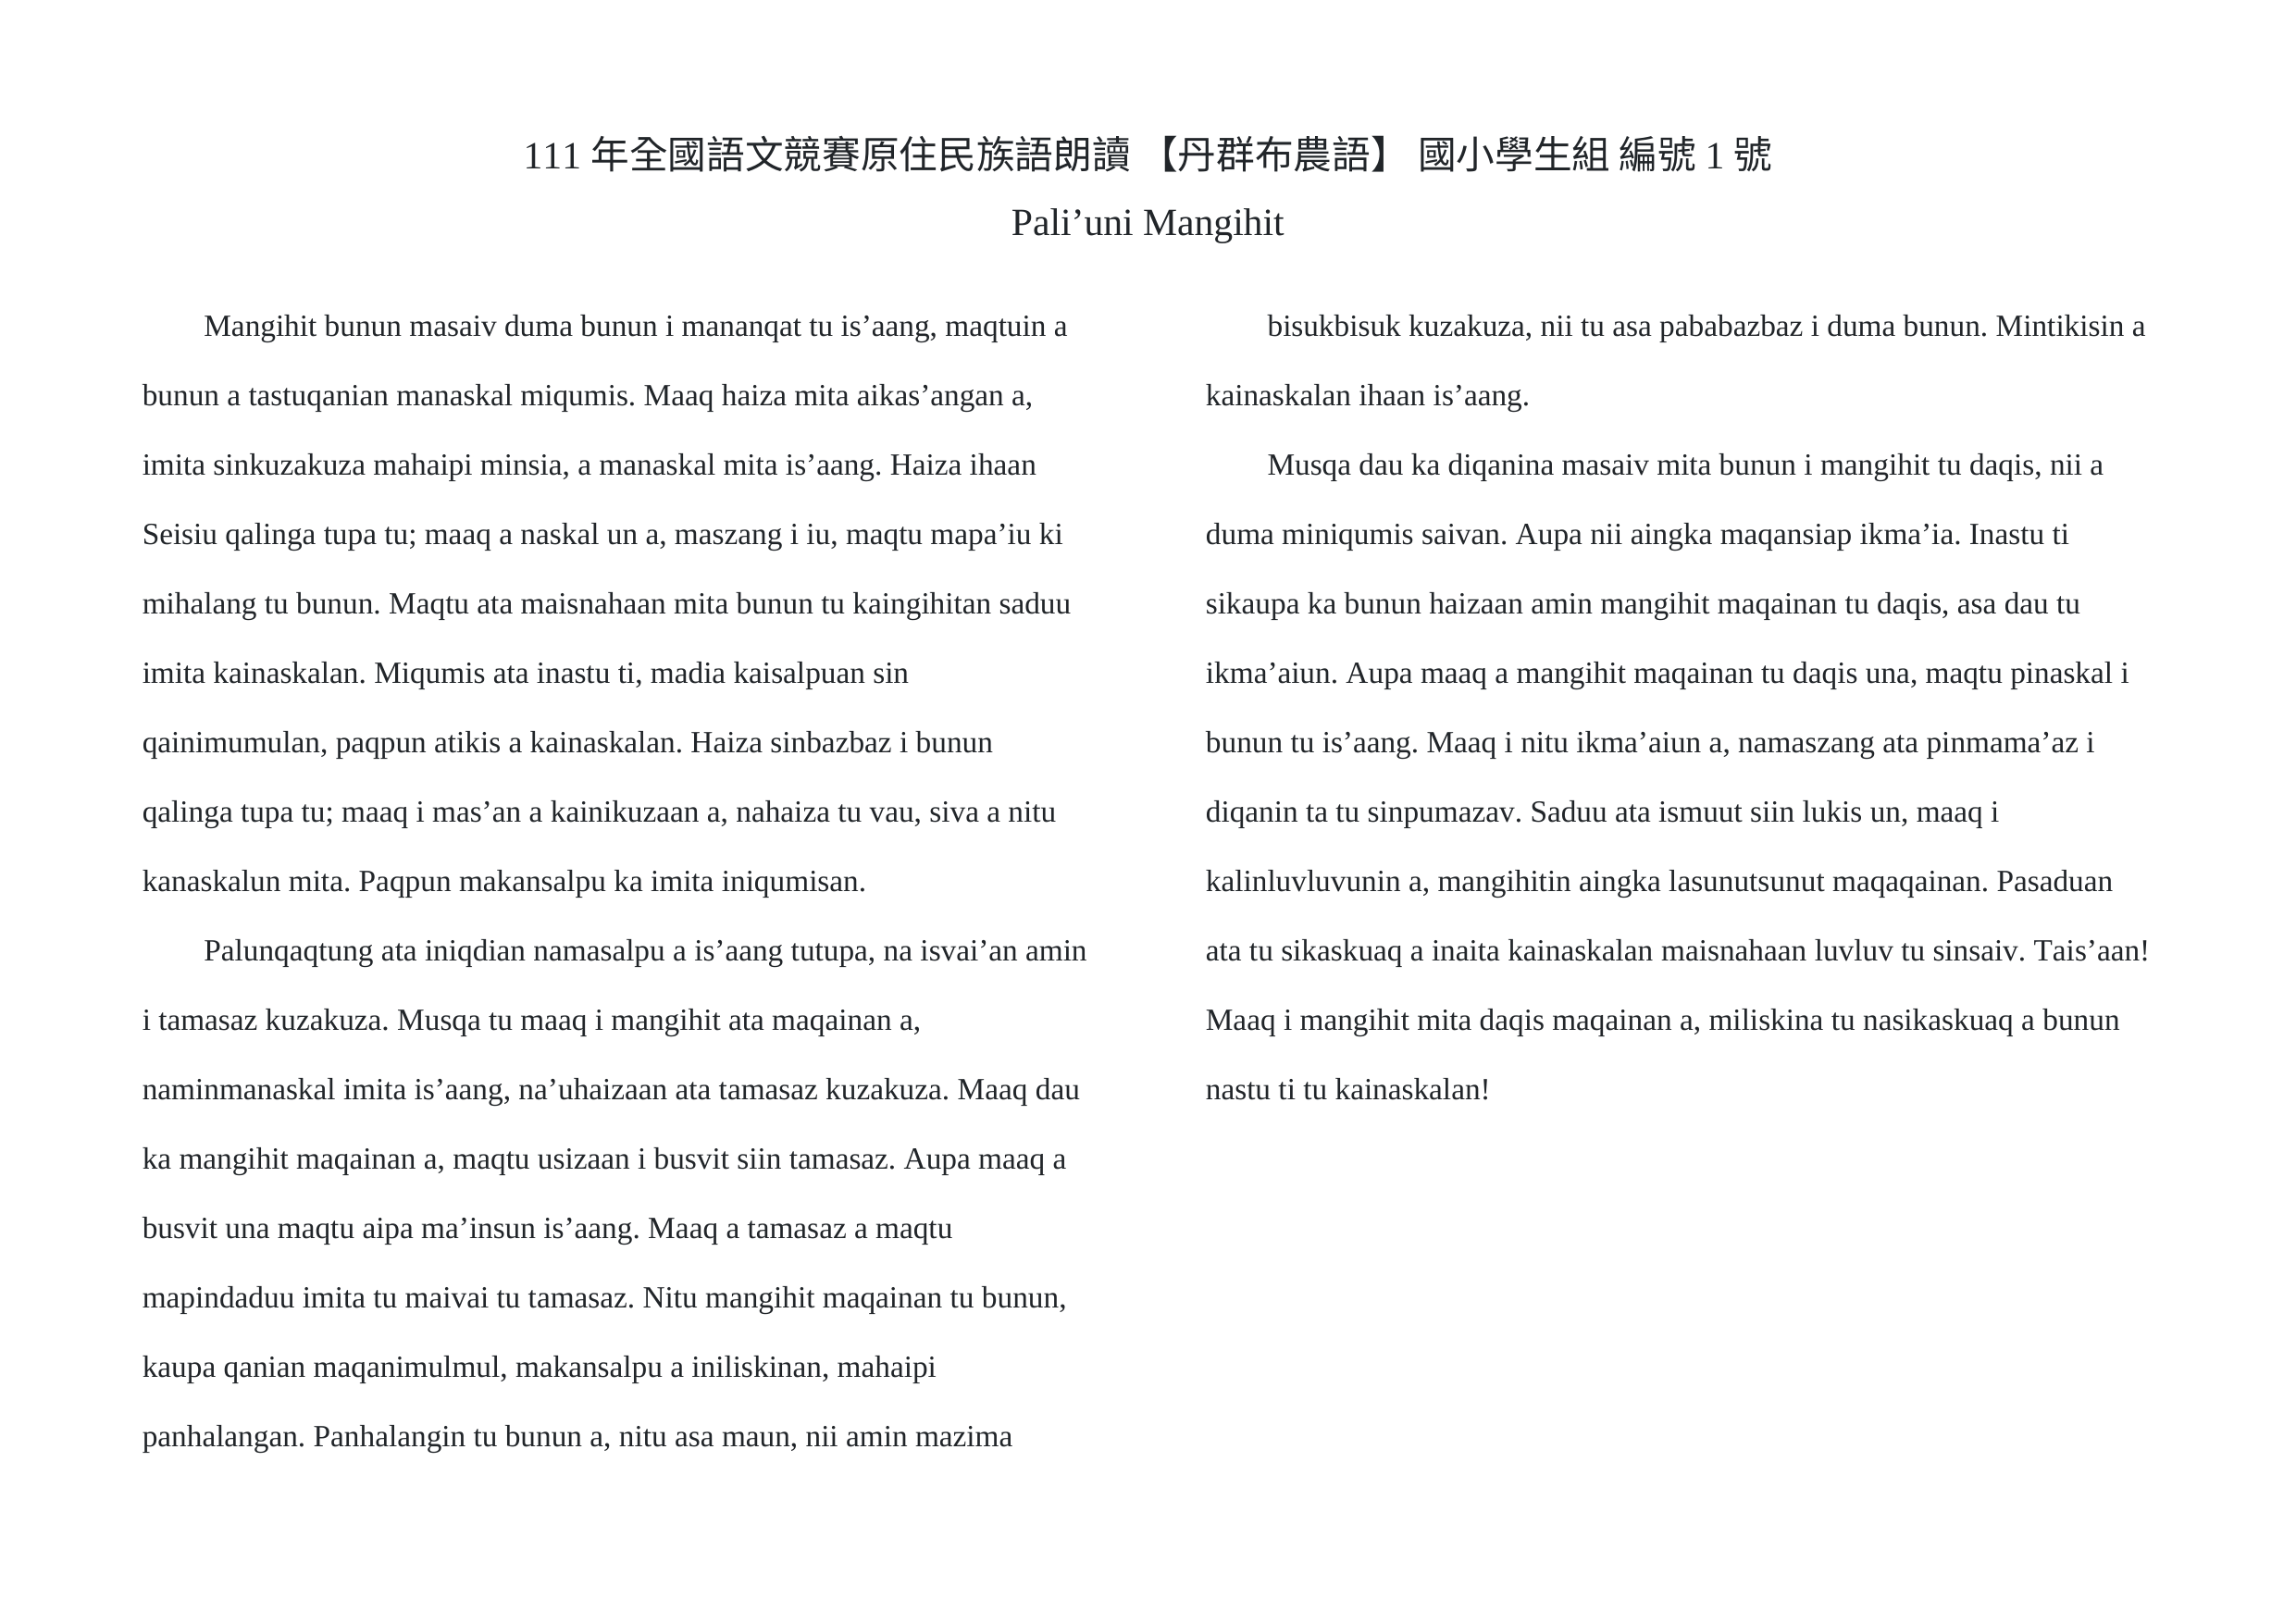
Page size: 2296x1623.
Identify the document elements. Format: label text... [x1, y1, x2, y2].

text 111 年全國語文競賽原住民族語朗讀 【丹群布農語】 國小學生組 編號 1 號 [142, 118, 2153, 187]
text Musqa dau ka diqanina masaiv mita bunun i mangihit tu daqis, nii a duma miniqumis saivan. Aupa nii aingka maqansiap ikma’ia. Inastu ti sikaupa ka bunun haizaan amin mangihit maqainan tu daqis, asa dau tu ikma’aiun. Aupa maaq a mangihit maqainan tu daqis una, maqtu pinaskal i bunun tu is’aang. Maaq i nitu ikma’aiun a, namaszang ata pinmama’az i diqanin ta tu sinpumazav. Saduu ata ismuut siin lukis un, maaq i kalinluvluvunin a, mangihitin aingka lasunutsunut maqaqainan. Pasaduan ata tu sikaskuaq a inaita kainaskalan maisnahaan luvluv tu sinsaiv. Tais’aan! Maaq i mangihit mita daqis maqainan a, miliskina tu nasikaskuaq a bunun nastu ti tu kainaskalan! [1206, 429, 2153, 1123]
text Mangihit bunun masaiv duma bunun i mananqat tu is’aang, maqtuin a bunun a tastuqanian manaskal miqumis. Maaq haiza mita aikas’angan a, imita sinkuzakuza mahaipi minsia, a manaskal mita is’aang. Haiza ihaan Seisiu qalinga tupa tu; maaq a naskal un a, maszang i iu, maqtu mapa’iu ki mihalang tu bunun. Maqtu ata maisnahaan mita bunun tu kaingihitan saduu imita kainaskalan. Miqumis ata inastu ti, madia kaisalpuan sin qainimumulan, paqpun atikis a kainaskalan. Haiza sinbazbaz i bunun qalinga tupa tu; maaq i mas’an a kainikuzaan a, nahaiza tu vau, siva a nitu kanaskalun mita. Paqpun makansalpu ka imita iniqumisan. [142, 291, 1090, 915]
text bisukbisuk kuzakuza, nii tu asa pababazbaz i duma bunun. Mintikisin a kainaskalan ihaan is’aang. [1206, 291, 2153, 429]
text Pali’uni Mangihit [142, 187, 2153, 256]
text Palunqaqtung ata iniqdian namasalpu a is’aang tutupa, na isvai’an amin i tamasaz kuzakuza. Musqa tu maaq i mangihit ata maqainan a, naminmanaskal imita is’aang, na’uhaizaan ata tamasaz kuzakuza. Maaq dau ka mangihit maqainan a, maqtu usizaan i busvit siin tamasaz. Aupa maaq a busvit una maqtu aipa ma’insun is’aang. Maaq a tamasaz a maqtu mapindaduu imita tu maivai tu tamasaz. Nitu mangihit maqainan tu bunun, kaupa qanian maqanimulmul, makansalpu a iniliskinan, mahaipi panhalangan. Panhalangin tu bunun a, nitu asa maun, nii amin mazima [142, 915, 1090, 1470]
